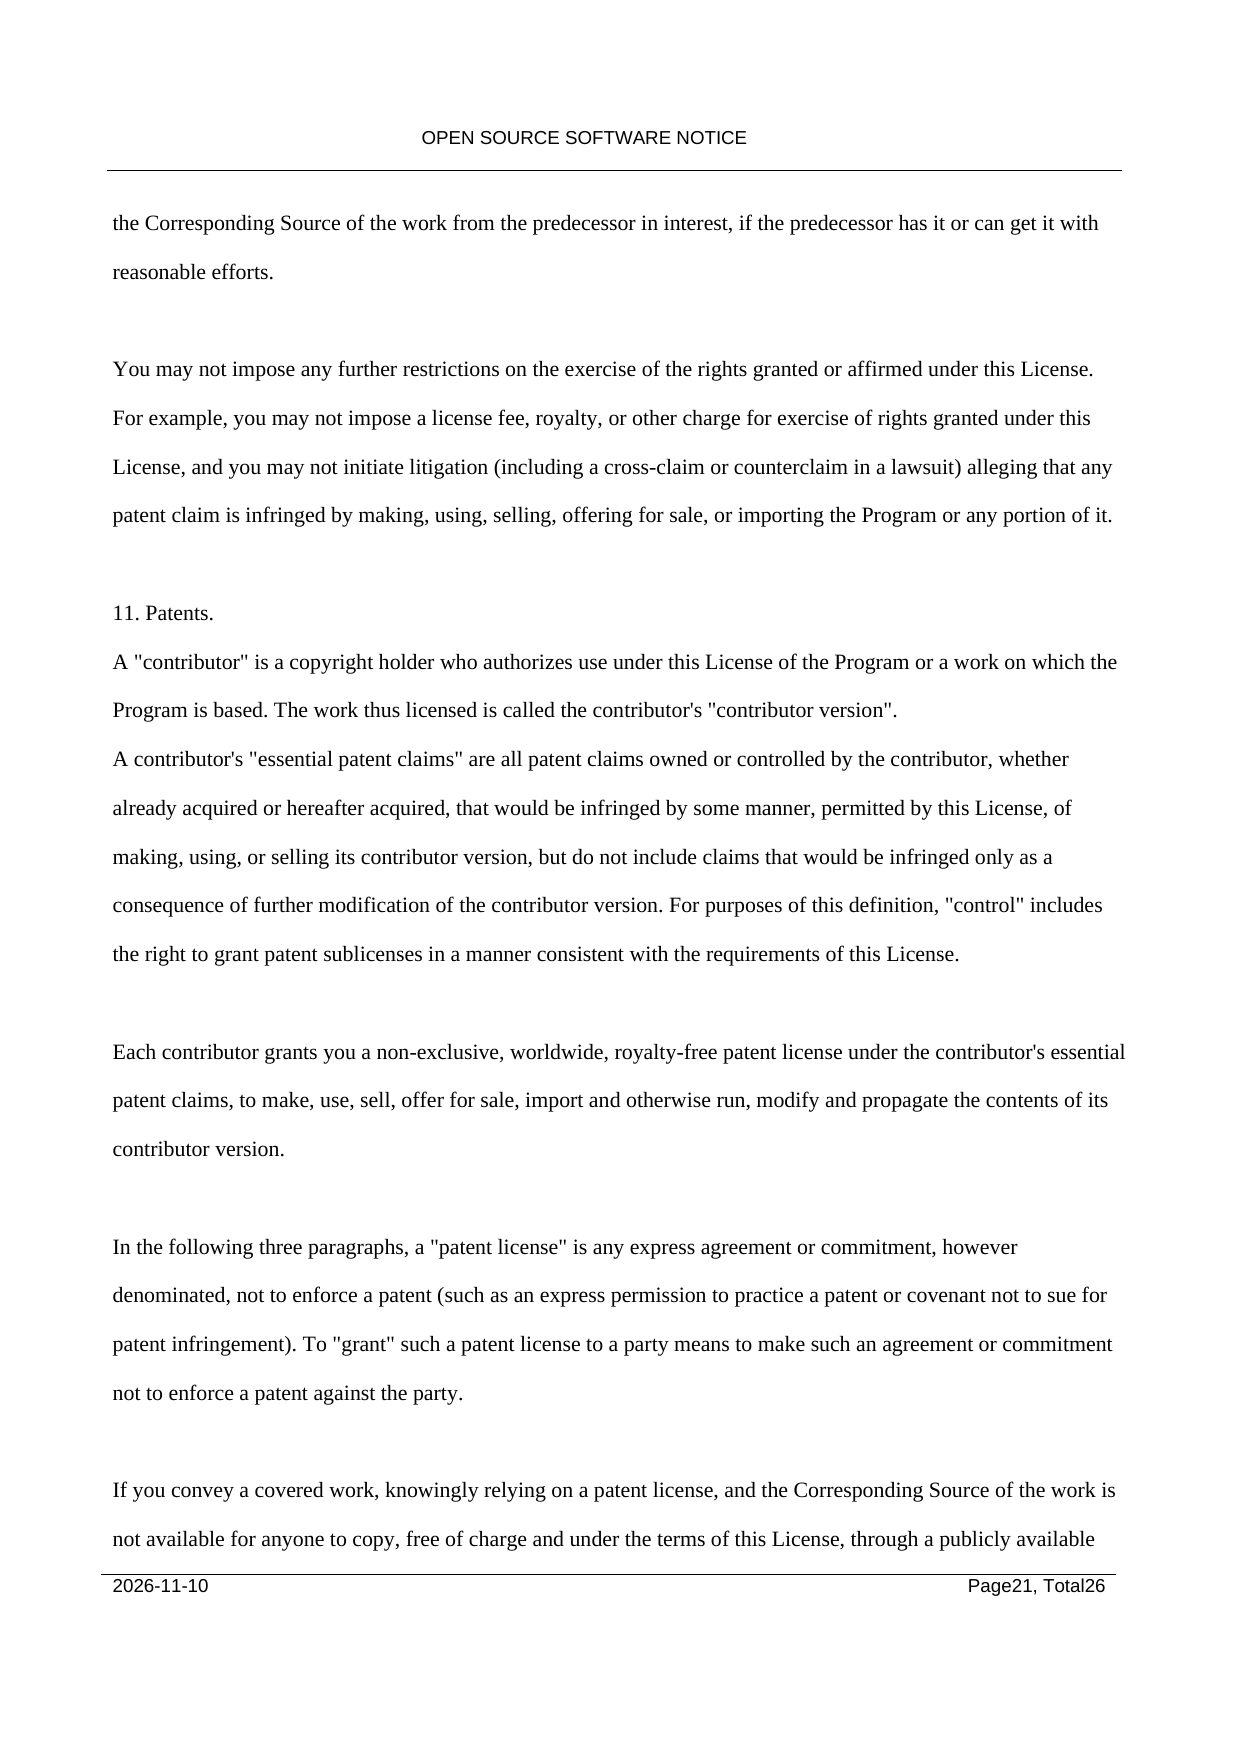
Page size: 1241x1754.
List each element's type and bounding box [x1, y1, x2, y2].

text [112, 206, 1128, 1555]
